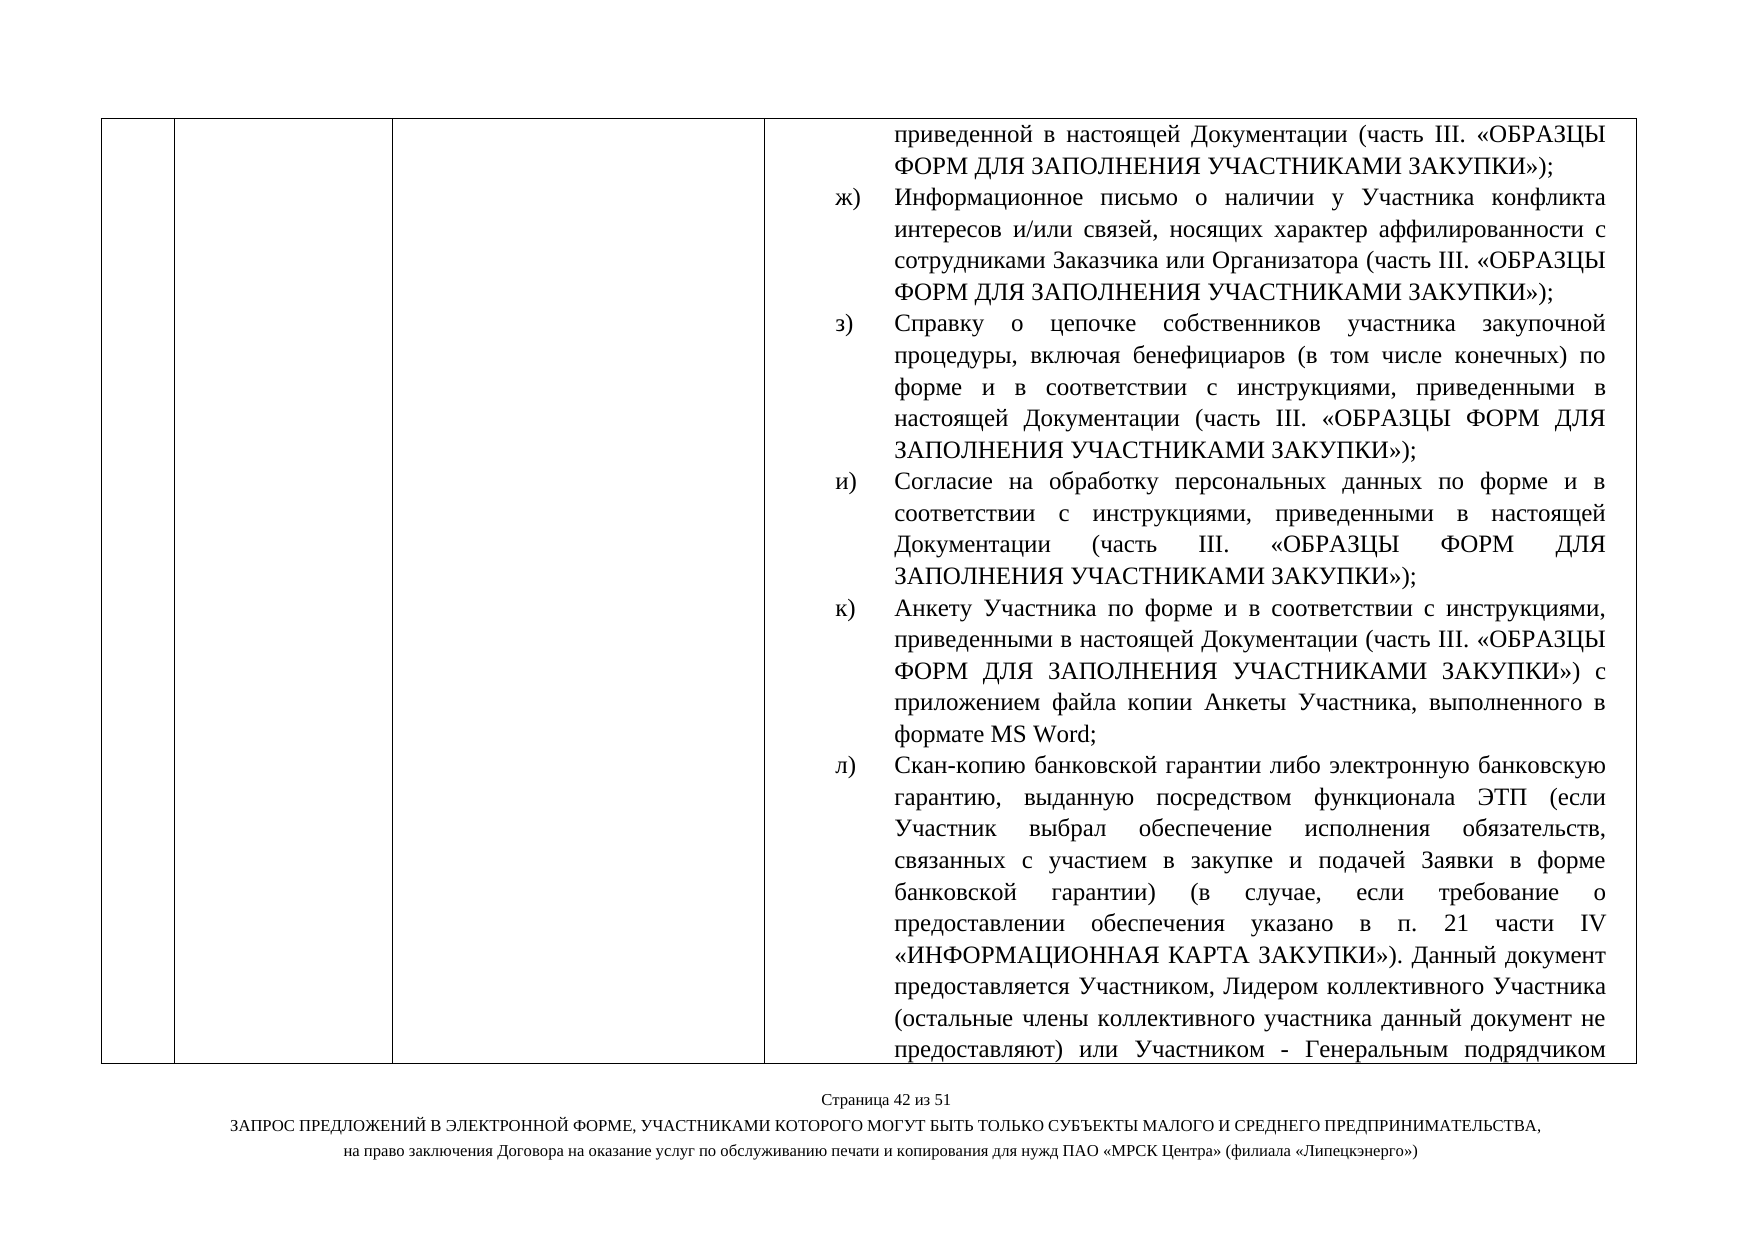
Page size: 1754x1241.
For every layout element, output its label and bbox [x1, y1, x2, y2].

table_cell [175, 119, 392, 1063]
table_cell [393, 119, 764, 1063]
table_cell [102, 119, 174, 1063]
table_cell [765, 119, 1636, 1063]
